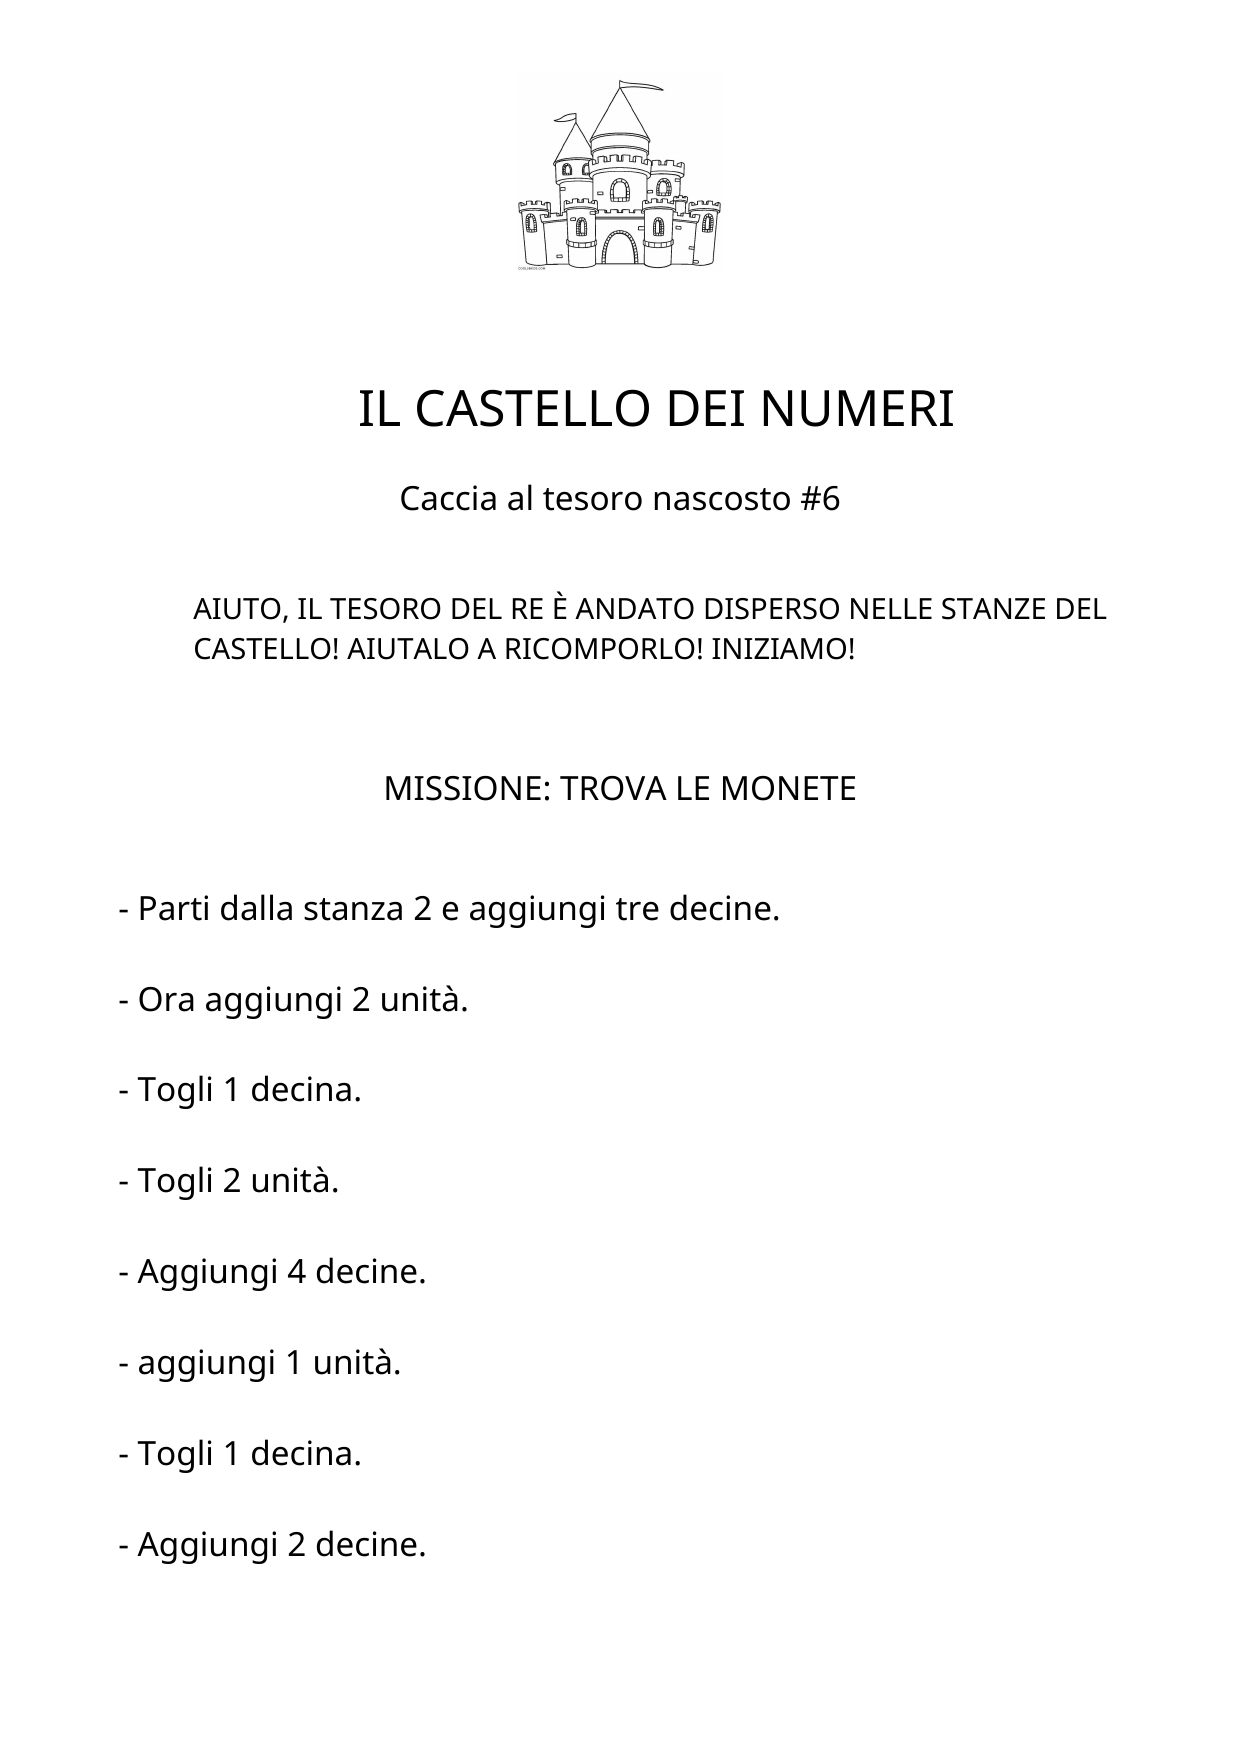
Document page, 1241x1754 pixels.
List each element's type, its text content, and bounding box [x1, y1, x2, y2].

text - Aggiungi 2 decine. [118, 1520, 1122, 1566]
text MISSIONE: TROVA LE MONETE [118, 765, 1122, 810]
text Caccia al tesoro nascosto #6 [118, 475, 1122, 521]
text - Ora aggiungi 2 unità. [118, 975, 1122, 1021]
text - Togli 1 decina. [118, 1429, 1122, 1475]
text AIUTO, IL TESORO DEL RE È ANDATO DISPERSO NELLE STANZE DEL CASTELLO! AIUTALO A RICOMPORLO! INIZIAMO! [193, 589, 1122, 668]
picture [516, 73, 724, 271]
text - Togli 1 decina. [118, 1066, 1122, 1112]
text - Aggiungi 4 decine. [118, 1248, 1122, 1293]
text - Parti dalla stanza 2 e aggiungi tre decine. [118, 884, 1122, 930]
text - aggiungi 1 unità. [118, 1339, 1122, 1384]
text IL CASTELLO DEI NUMERI [118, 373, 1122, 441]
text - Togli 2 unità. [118, 1157, 1122, 1202]
